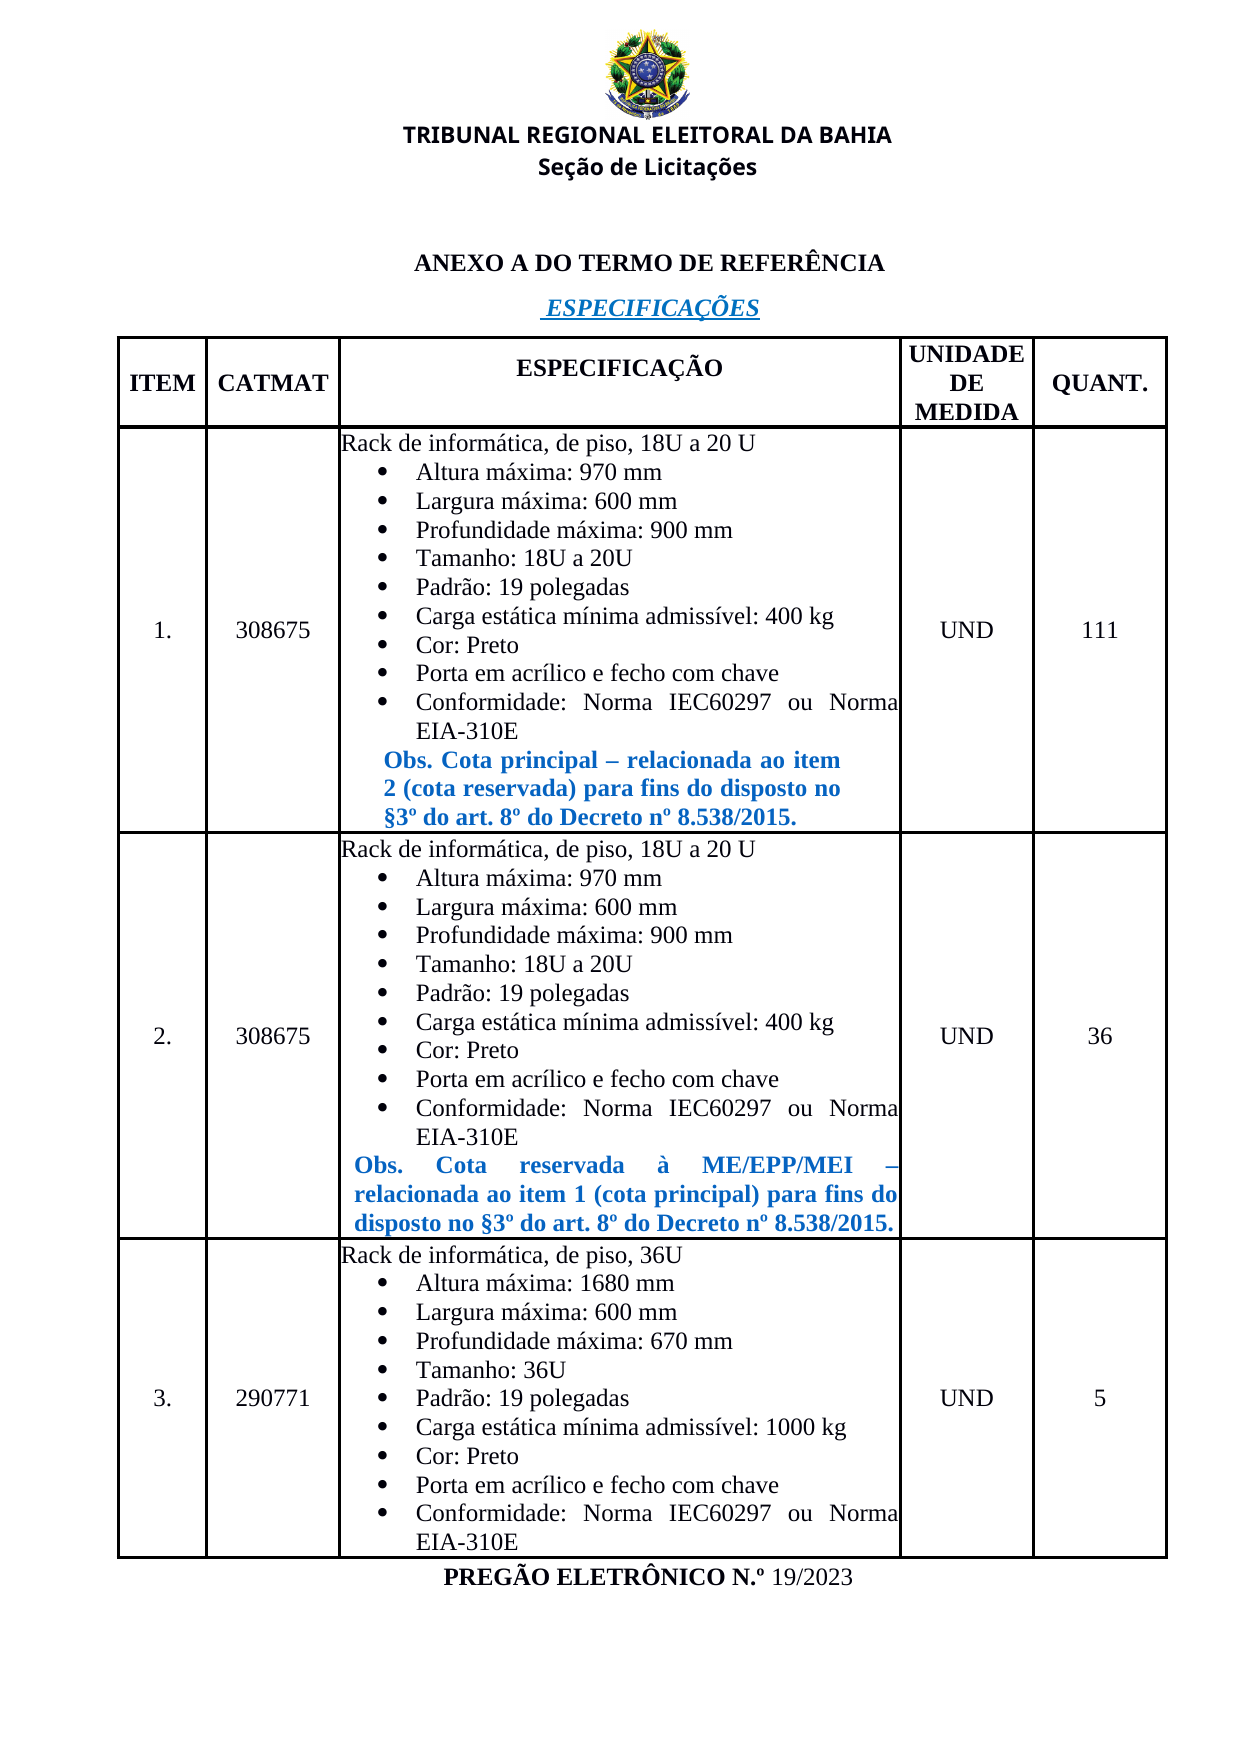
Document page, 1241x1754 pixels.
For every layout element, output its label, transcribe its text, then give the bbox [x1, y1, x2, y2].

table_cell 111 [1035, 429, 1165, 831]
table_cell 290771 [208, 1240, 338, 1556]
table_cell 1. [120, 429, 205, 831]
table_cell Rack de informática, de piso, 18U a 20 U Altura máxima: 970 mm Largura máxima: 600 mm Profundidade máxima: 900 mm Tamanho: 18U a 20U Padrão: 19 polegadas Carga estática mínima admissível: 400 kg Cor: Preto Porta em acrílico e fecho com chave Conformidade: Norma IEC60297 ou Norma EIA-310E Obs. Cota principal – relacionada ao item 2 (cota reservada) para fins do disposto no §3º do art. 8º do Decreto nº 8.538/2015. [341, 429, 899, 831]
table_header ITEM [120, 339, 205, 425]
table_cell UND [902, 429, 1032, 831]
text PREGÃO ELETRÔNICO N.º [177, 1559, 1119, 1592]
table_header UNIDADE DE MEDIDA [902, 339, 1032, 425]
table_cell 3. [120, 1240, 205, 1556]
table_header ESPECIFICAÇÃO [341, 339, 899, 425]
table_cell UND [902, 834, 1032, 1237]
text ANEXO A DO TERMO DE REFERÊNCIA [177, 244, 1122, 278]
table_header CATMAT [208, 339, 338, 425]
table_cell 308675 [208, 429, 338, 831]
table_header QUANT. [1035, 339, 1165, 425]
table_cell 36 [1035, 834, 1165, 1237]
table_cell Rack de informática, de piso, 36U Altura máxima: 1680 mm Largura máxima: 600 mm Profundidade máxima: 670 mm Tamanho: 36U Padrão: 19 polegadas Carga estática mínima admissível: 1000 kg Cor: Preto Porta em acrílico e fecho com chave Conformidade: Norma IEC60297 ou Norma EIA-310E [341, 1240, 899, 1556]
table_cell 308675 [208, 834, 338, 1237]
table_cell Rack de informática, de piso, 18U a 20 U Altura máxima: 970 mm Largura máxima: 600 mm Profundidade máxima: 900 mm Tamanho: 18U a 20U Padrão: 19 polegadas Carga estática mínima admissível: 400 kg Cor: Preto Porta em acrílico e fecho com chave Conformidade: Norma IEC60297 ou Norma EIA-310E Obs. Cota reservada à ME/EPP/MEI – relacionada ao item 1 (cota principal) para fins do disposto no §3º do art. 8º do Decreto nº 8.538/2015. [341, 834, 899, 1237]
table_cell 2. [120, 834, 205, 1237]
text ESPECIFICAÇÕES [177, 290, 1122, 323]
table_cell 5 [1035, 1240, 1165, 1556]
table_cell UND [902, 1240, 1032, 1556]
